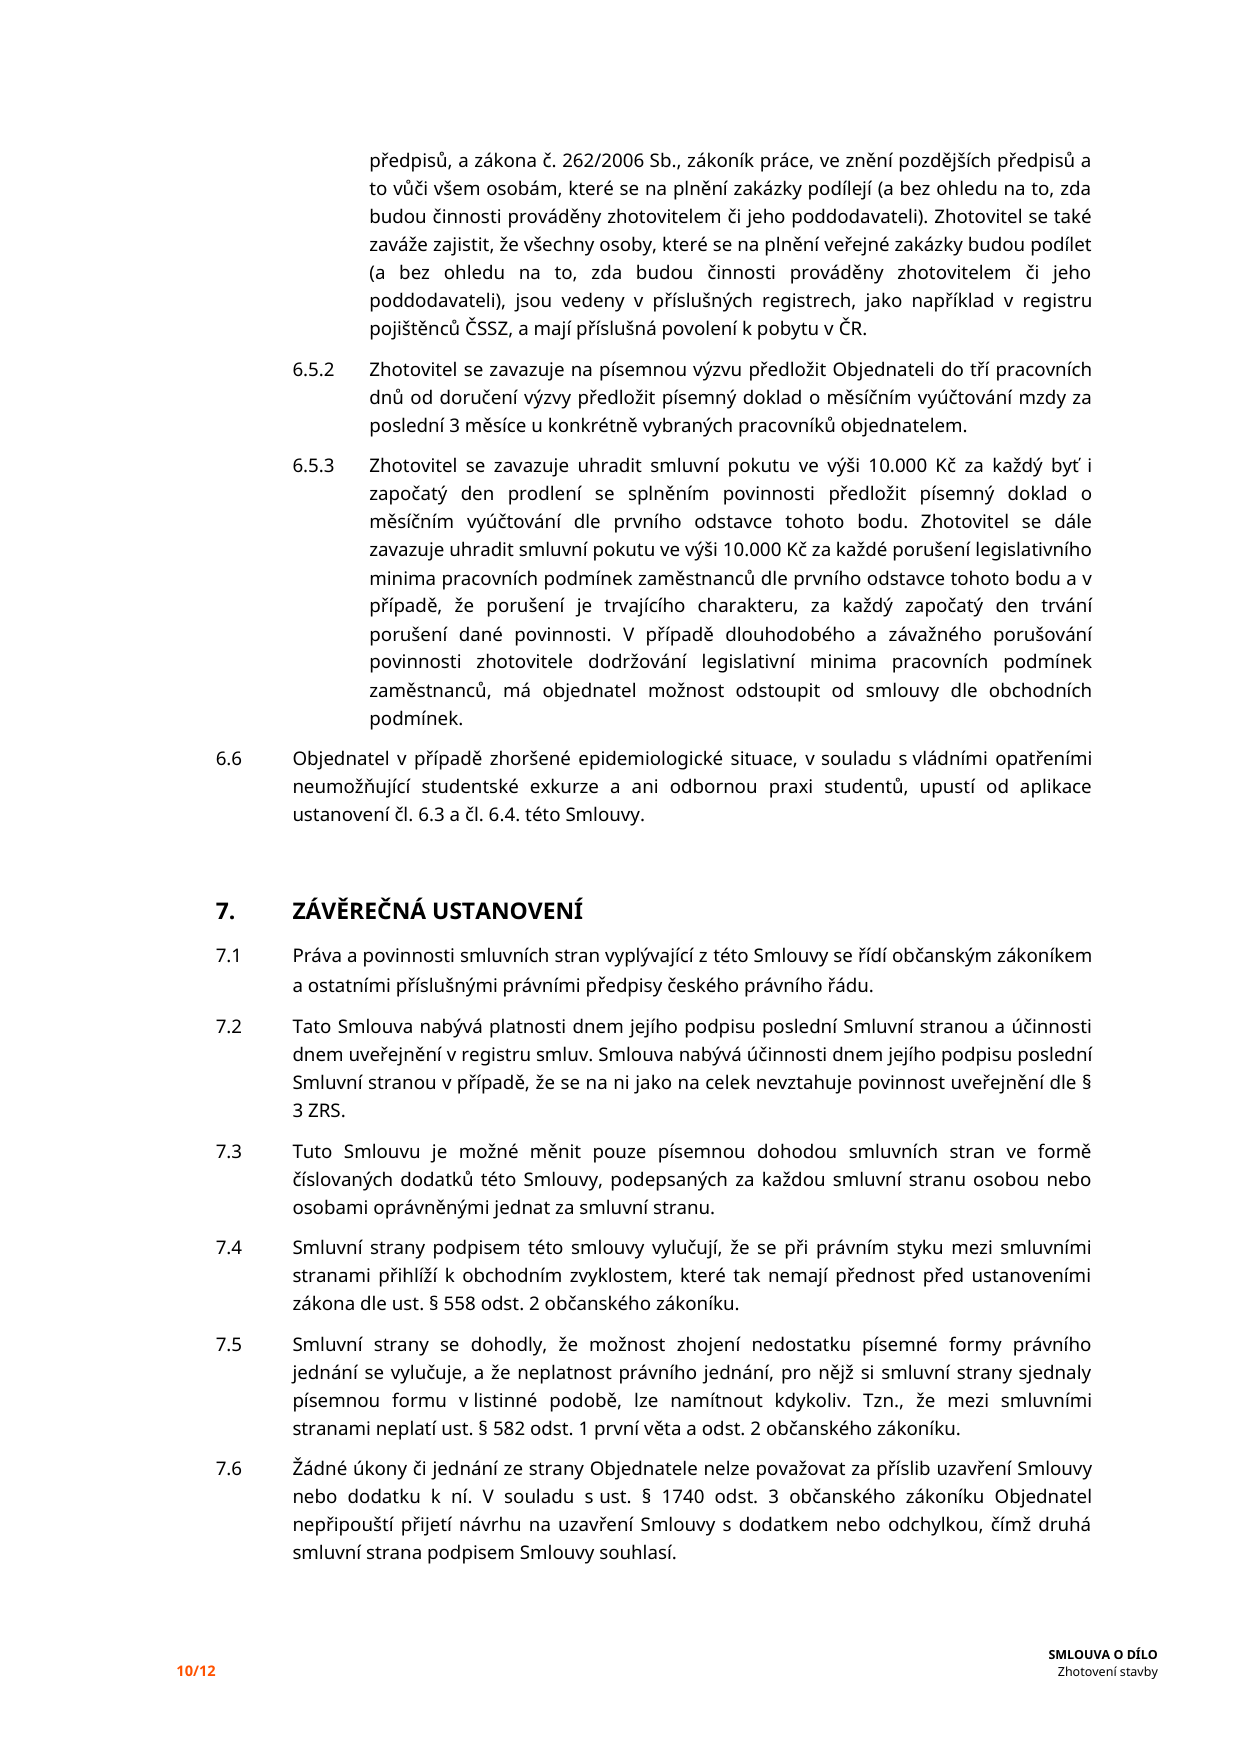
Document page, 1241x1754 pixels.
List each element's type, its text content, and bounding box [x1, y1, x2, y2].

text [292, 147, 1093, 341]
text Práva a povinnosti smluvních stran vyplývající z této Smlouvy se řídí občanským zákoníkem a ostatními příslušnými právními předpisy českého právního řádu. [216, 942, 1093, 998]
text Tuto Smlouvu je možné měnit pouze písemnou dohodou smluvních stran ve formě číslovaných dodatků této Smlouvy, podepsaných za každou smluvní stranu osobou nebo osobami oprávněnými jednat za smluvní stranu. [216, 1138, 1093, 1219]
text Zhotovitel se zavazuje na písemnou výzvu předložit Objednateli do tří pracovních dnů od doručení výzvy předložit písemný doklad o měsíčním vyúčtování mzdy za poslední 3 měsíce u konkrétně vybraných pracovníků objednatelem. [292, 356, 1093, 438]
text Tato Smlouva nabývá platnosti dnem jejího podpisu poslední Smluvní stranou a účinnosti dnem uveřejnění v registru smluv. Smlouva nabývá účinnosti dnem jejího podpisu poslední Smluvní stranou v případě, že se na ni jako na celek nevztahuje povinnost uveřejnění dle § 3 ZRS. [216, 1013, 1093, 1123]
text Zhotovitel se zavazuje uhradit smluvní pokutu ve výši 10.000 Kč za každý byť i započatý den prodlení se splněním povinnosti předložit písemný doklad o měsíčním vyúčtování dle prvního odstavce tohoto bodu. Zhotovitel se dále zavazuje uhradit smluvní pokutu ve výši 10.000 Kč za každé porušení legislativního minima pracovních podmínek zaměstnanců dle prvního odstavce tohoto bodu a v případě, že porušení je trvajícího charakteru, za každý započatý den trvání porušení dané povinnosti. V případě dlouhodobého a závažného porušování povinnosti zhotovitele dodržování legislativní minima pracovních podmínek zaměstnanců, má objednatel možnost odstoupit od smlouvy dle obchodních podmínek. [292, 453, 1093, 730]
text Objednatel v případě zhoršené epidemiologické situace, v souladu s vládními opatřeními neumožňující studentské exkurze a ani odbornou praxi studentů, upustí od aplikace ustanovení čl. 6.3 a čl. 6.4. této Smlouvy. [216, 745, 1093, 827]
text ZÁVĚREČNÁ USTANOVENÍ [216, 895, 1093, 926]
text Smluvní strany se dohodly, že možnost zhojení nedostatku písemné formy právního jednání se vylučuje, a že neplatnost právního jednání, pro nějž si smluvní strany sjednaly písemnou formu v listinné podobě, lze namítnout kdykoliv. Tzn., že mezi smluvními stranami neplatí ust. § 582 odst. 1 první věta a odst. 2 občanského zákoníku. [216, 1331, 1093, 1441]
text Smluvní strany podpisem této smlouvy vylučují, že se při právním styku mezi smluvními stranami přihlíží k obchodním zvyklostem, které tak nemají přednost před ustanoveními zákona dle ust. § 558 odst. 2 občanského zákoníku. [216, 1234, 1093, 1316]
text Žádné úkony či jednání ze strany Objednatele nelze považovat za příslib uzavření Smlouvy nebo dodatku k ní. V souladu s ust. § 1740 odst. 3 občanského zákoníku Objednatel nepřipouští přijetí návrhu na uzavření Smlouvy s dodatkem nebo odchylkou, čímž druhá smluvní strana podpisem Smlouvy souhlasí. [216, 1456, 1093, 1565]
